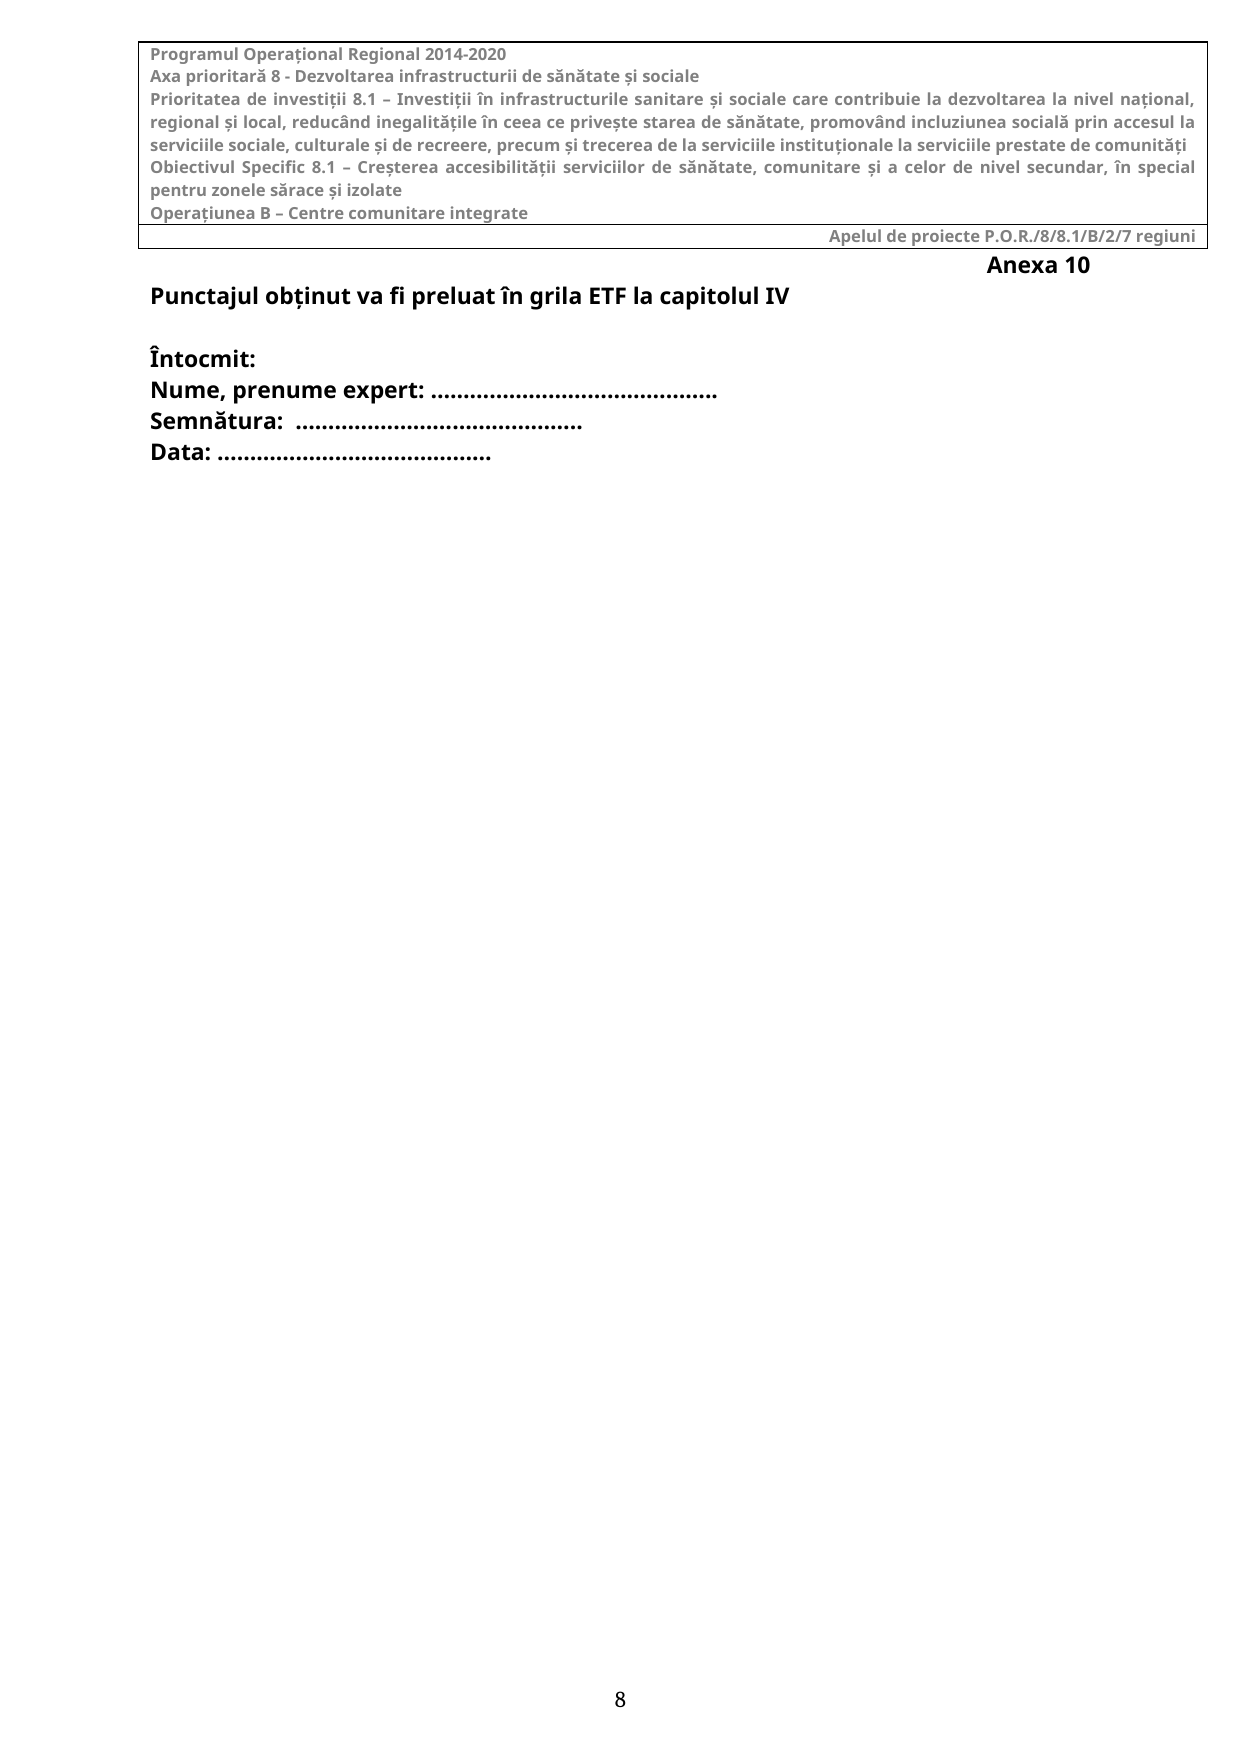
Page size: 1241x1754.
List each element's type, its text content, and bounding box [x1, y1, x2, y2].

text Întocmit: [150, 343, 1090, 374]
text Punctajul obținut va fi preluat în grila ETF la capitolul IV [150, 280, 1090, 311]
text Semnătura: …………………………………….. [150, 405, 1090, 436]
text Data: …………………………………… [150, 436, 1090, 468]
text Nume, prenume expert: …………………………………….. [150, 374, 1090, 405]
